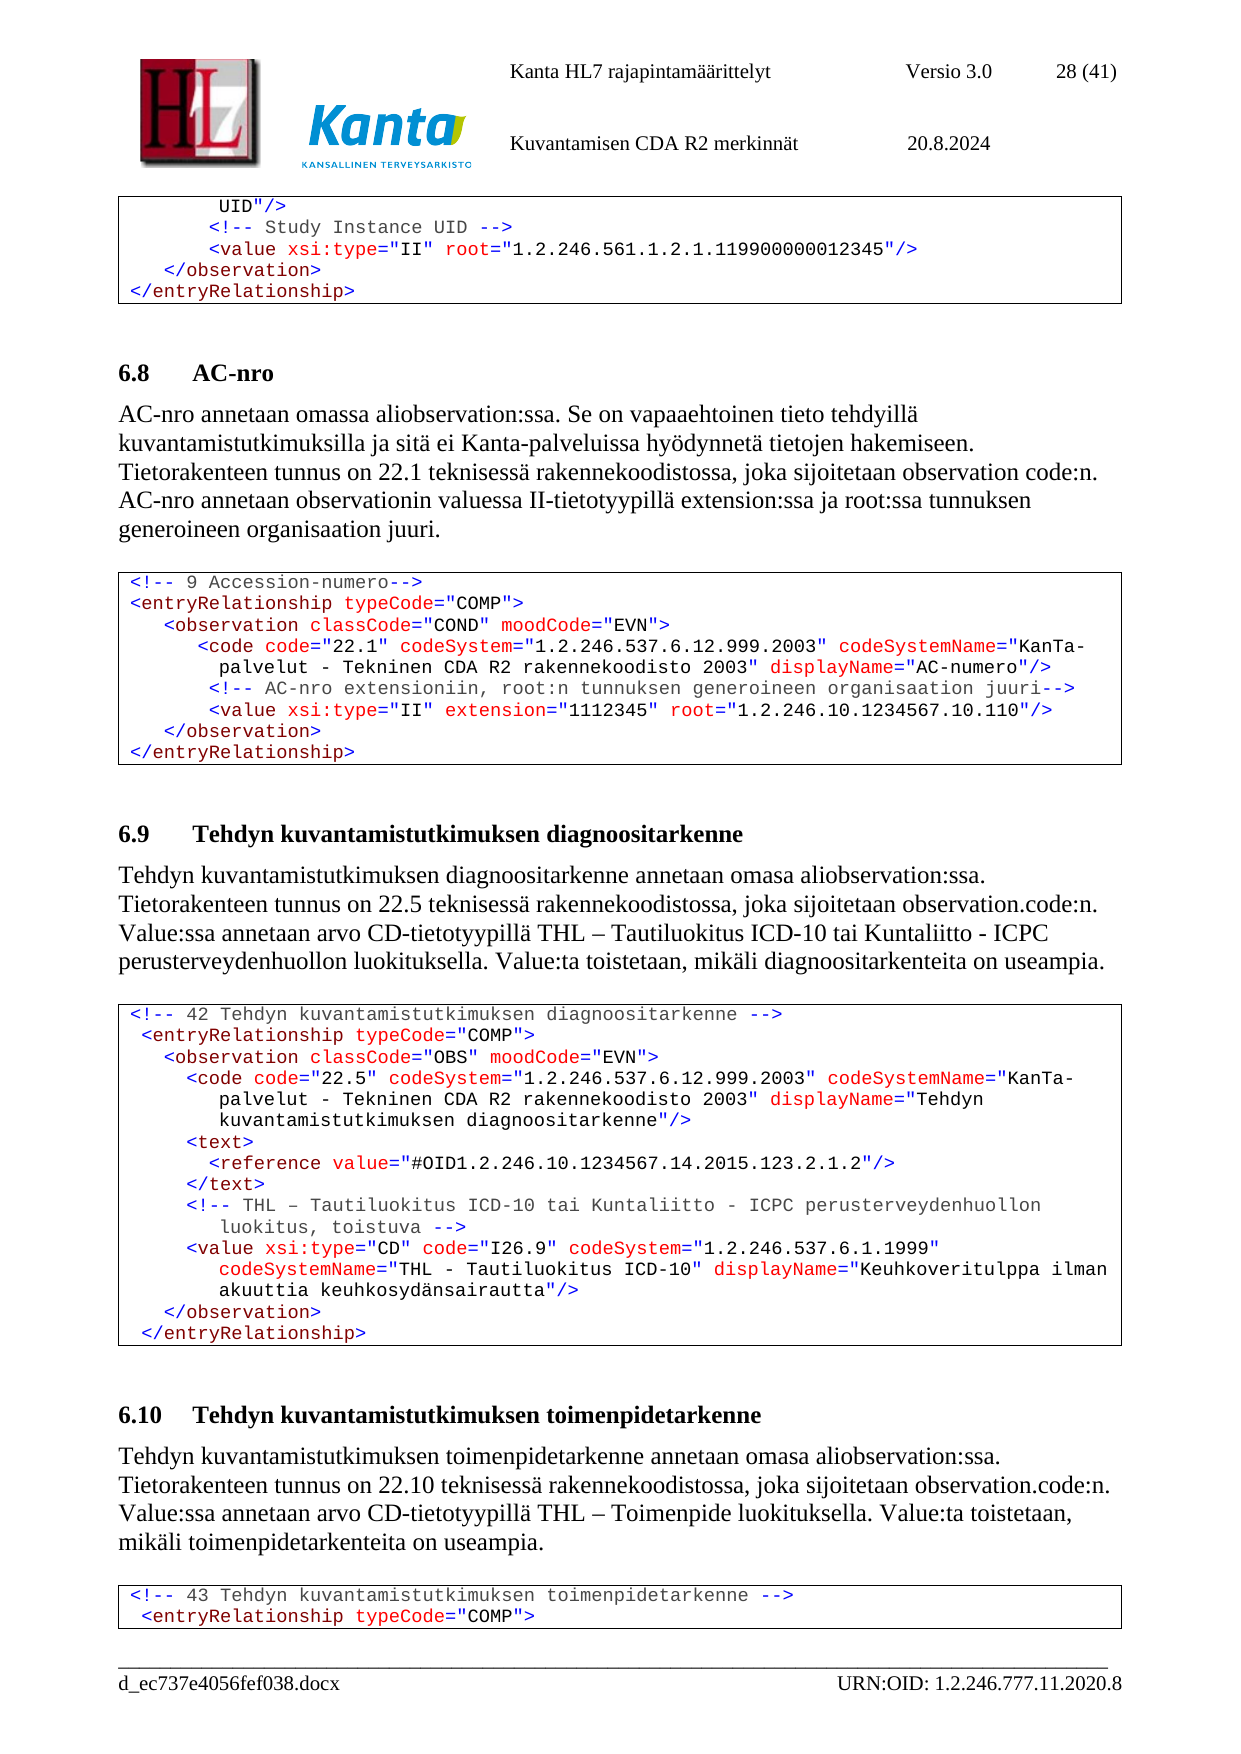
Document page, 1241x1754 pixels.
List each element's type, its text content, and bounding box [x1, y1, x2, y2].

text Tehdyn kuvantamistutkimuksen diagnoositarkenne annetaan omasa aliobservation:ssa. Tietorakenteen tunnus on 22.5 teknisessä rakennekoodistossa, joka sijoitetaan observation.code:n. Value:ssa annetaan arvo CD-tietotyypillä THL – Tautiluokitus ICD-10 tai Kuntaliitto - ICPC perusterveydenhuollon luokituksella. Value:ta toistetaan, mikäli diagnoositarkenteita on useampia. [118, 860, 1122, 975]
picture [323, 105, 335, 119]
text Tehdyn kuvantamistutkimuksen toimenpidetarkenne annetaan omasa aliobservation:ssa. Tietorakenteen tunnus on 22.10 teknisessä rakennekoodistossa, joka sijoitetaan observation.code:n. Value:ssa annetaan arvo CD-tietotyypillä THL – Toimenpide luokituksella. Value:ta toistetaan, mikäli toimenpidetarkenteita on useampia. [118, 1441, 1122, 1556]
text AC-nro annetaan omassa aliobservation:ssa. Se on vapaaehtoinen tieto tehdyillä kuvantamistutkimuksilla ja sitä ei Kanta-palveluissa hyödynnetä tietojen hakemiseen. Tietorakenteen tunnus on 22.1 teknisessä rakennekoodistossa, joka sijoitetaan observation code:n. AC-nro annetaan observationin valuessa II-tietotyypillä extension:ssa ja root:ssa tunnuksen generoineen organisaation juuri. [118, 399, 1122, 572]
subtitle Tehdyn kuvantamistutkimuksen diagnoositarkenne [118, 819, 1122, 848]
subtitle Tehdyn kuvantamistutkimuksen toimenpidetarkenne [118, 1400, 1122, 1428]
picture [302, 105, 472, 168]
table_header <!-- 42 Tehdyn kuvantamistutkimuksen diagnoositarkenne --> <entryRelationship typeCode="COMP"> <observation classCode="OBS" moodCode="EVN"> <code code="22.5" codeSystem="1.2.246.537.6.12.999.2003" codeSystemName="KanTa-palvelut - Tekninen CDA R2 rakennekoodisto 2003" displayName="Tehdyn kuvantamistutkimuksen diagnoositarkenne"/> <text> <reference value="#OID1.2.246.10.1234567.14.2015.123.2.1.2"/> </text> <!-- THL – Tautiluokitus ICD-10 tai Kuntaliitto - ICPC perusterveydenhuollon luokitus, toistuva --> <value xsi:type="CD" code="I26.9" codeSystem="1.2.246.537.6.1.1999" codeSystemName="THL - Tautiluokitus ICD-10" displayName="Keuhkoveritulppa ilman akuuttia keuhkosydänsairautta"/> </observation> </entryRelationship> [119, 1005, 1121, 1345]
picture [140, 59, 262, 168]
table_header <!-- 9 Accession-numero--> <entryRelationship typeCode="COMP"> <observation classCode="COND" moodCode="EVN"> <code code="22.1" codeSystem="1.2.246.537.6.12.999.2003" codeSystemName="KanTa-palvelut - Tekninen CDA R2 rakennekoodisto 2003" displayName="AC-numero"/> <!-- AC-nro extensioniin, root:n tunnuksen generoineen organisaation juuri--> <value xsi:type="II" extension="1112345" root="1.2.246.10.1234567.10.110"/> </observation> </entryRelationship> [119, 573, 1121, 764]
subtitle AC-nro [118, 358, 1122, 387]
